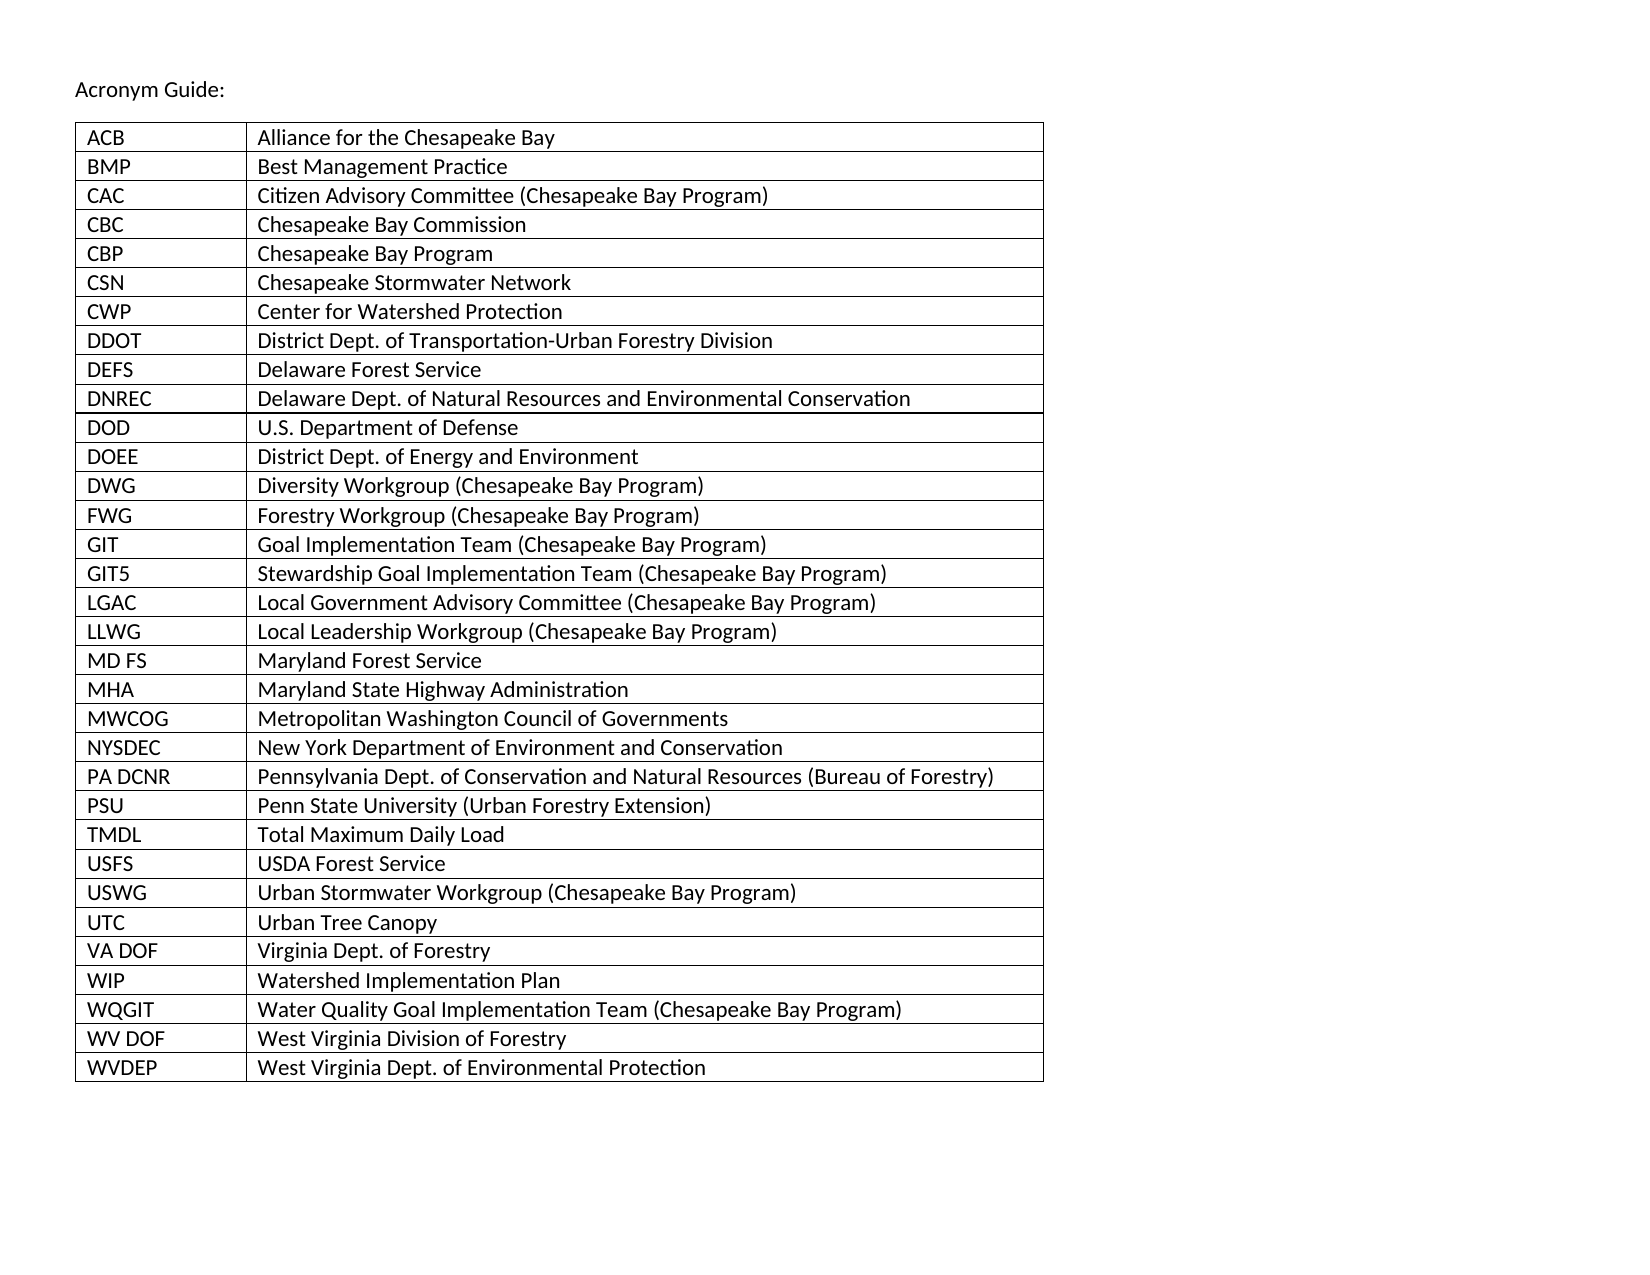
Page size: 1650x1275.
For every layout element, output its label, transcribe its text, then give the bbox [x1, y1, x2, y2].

table_cell CSN [76, 268, 246, 296]
table_cell Delaware Dept. of Natural Resources and Environmental Conservation [247, 385, 1043, 412]
table_cell District Dept. of Transportation-Urban Forestry Division [247, 326, 1043, 354]
table_cell DDOT [76, 326, 246, 354]
table_cell West Virginia Dept. of Environmental Protection [247, 1053, 1043, 1081]
table_cell DOEE [76, 443, 246, 471]
table_header Alliance for the Chesapeake Bay [247, 123, 1043, 151]
table_cell Maryland State Highway Administration [247, 675, 1043, 703]
table_cell Maryland Forest Service [247, 646, 1043, 674]
table_cell USWG [76, 879, 246, 907]
table_cell PSU [76, 791, 246, 819]
table_cell LGAC [76, 588, 246, 616]
table_cell Citizen Advisory Committee (Chesapeake Bay Program) [247, 181, 1043, 209]
table_cell LLWG [76, 617, 246, 645]
table_cell CBC [76, 210, 246, 238]
text Acronym Guide: [75, 75, 1575, 103]
table_cell Urban Stormwater Workgroup (Chesapeake Bay Program) [247, 879, 1043, 907]
table_cell Chesapeake Bay Commission [247, 210, 1043, 238]
table_cell DWG [76, 472, 246, 500]
table_cell Virginia Dept. of Forestry [247, 937, 1043, 965]
table_cell Metropolitan Washington Council of Governments [247, 704, 1043, 732]
table_cell GIT [76, 530, 246, 558]
table_cell DOD [76, 414, 246, 442]
table_cell Chesapeake Bay Program [247, 239, 1043, 267]
table_cell Best Management Practice [247, 152, 1043, 180]
table_cell GIT5 [76, 559, 246, 587]
table_cell Watershed Implementation Plan [247, 966, 1043, 994]
table_cell Delaware Forest Service [247, 355, 1043, 383]
table_cell WVDEP [76, 1053, 246, 1081]
table_cell Penn State University (Urban Forestry Extension) [247, 791, 1043, 819]
table_cell Forestry Workgroup (Chesapeake Bay Program) [247, 501, 1043, 529]
table_cell WV DOF [76, 1024, 246, 1052]
table_cell West Virginia Division of Forestry [247, 1024, 1043, 1052]
table_cell Urban Tree Canopy [247, 908, 1043, 936]
table_cell CWP [76, 297, 246, 325]
table_cell MWCOG [76, 704, 246, 732]
table_cell WIP [76, 966, 246, 994]
table_cell District Dept. of Energy and Environment [247, 443, 1043, 471]
table_cell FWG [76, 501, 246, 529]
table_header ACB [76, 123, 246, 151]
table_cell PA DCNR [76, 762, 246, 790]
table_cell Diversity Workgroup (Chesapeake Bay Program) [247, 472, 1043, 500]
table_cell DNREC [76, 385, 246, 412]
table_cell DEFS [76, 355, 246, 383]
table_cell UTC [76, 908, 246, 936]
table_cell USDA Forest Service [247, 850, 1043, 877]
table_cell NYSDEC [76, 733, 246, 761]
table_cell Chesapeake Stormwater Network [247, 268, 1043, 296]
table_cell VA DOF [76, 937, 246, 965]
table_cell Center for Watershed Protection [247, 297, 1043, 325]
table_cell Local Leadership Workgroup (Chesapeake Bay Program) [247, 617, 1043, 645]
table_cell MD FS [76, 646, 246, 674]
table_cell BMP [76, 152, 246, 180]
table_cell New York Department of Environment and Conservation [247, 733, 1043, 761]
table_cell MHA [76, 675, 246, 703]
table_cell CAC [76, 181, 246, 209]
table_cell Pennsylvania Dept. of Conservation and Natural Resources (Bureau of Forestry) [247, 762, 1043, 790]
table_cell TMDL [76, 820, 246, 848]
table_cell CBP [76, 239, 246, 267]
table_cell U.S. Department of Defense [247, 414, 1043, 442]
table_cell WQGIT [76, 995, 246, 1023]
table_cell Goal Implementation Team (Chesapeake Bay Program) [247, 530, 1043, 558]
table_cell Total Maximum Daily Load [247, 820, 1043, 848]
table_cell Local Government Advisory Committee (Chesapeake Bay Program) [247, 588, 1043, 616]
table_cell USFS [76, 850, 246, 877]
table_cell Stewardship Goal Implementation Team (Chesapeake Bay Program) [247, 559, 1043, 587]
table_cell Water Quality Goal Implementation Team (Chesapeake Bay Program) [247, 995, 1043, 1023]
